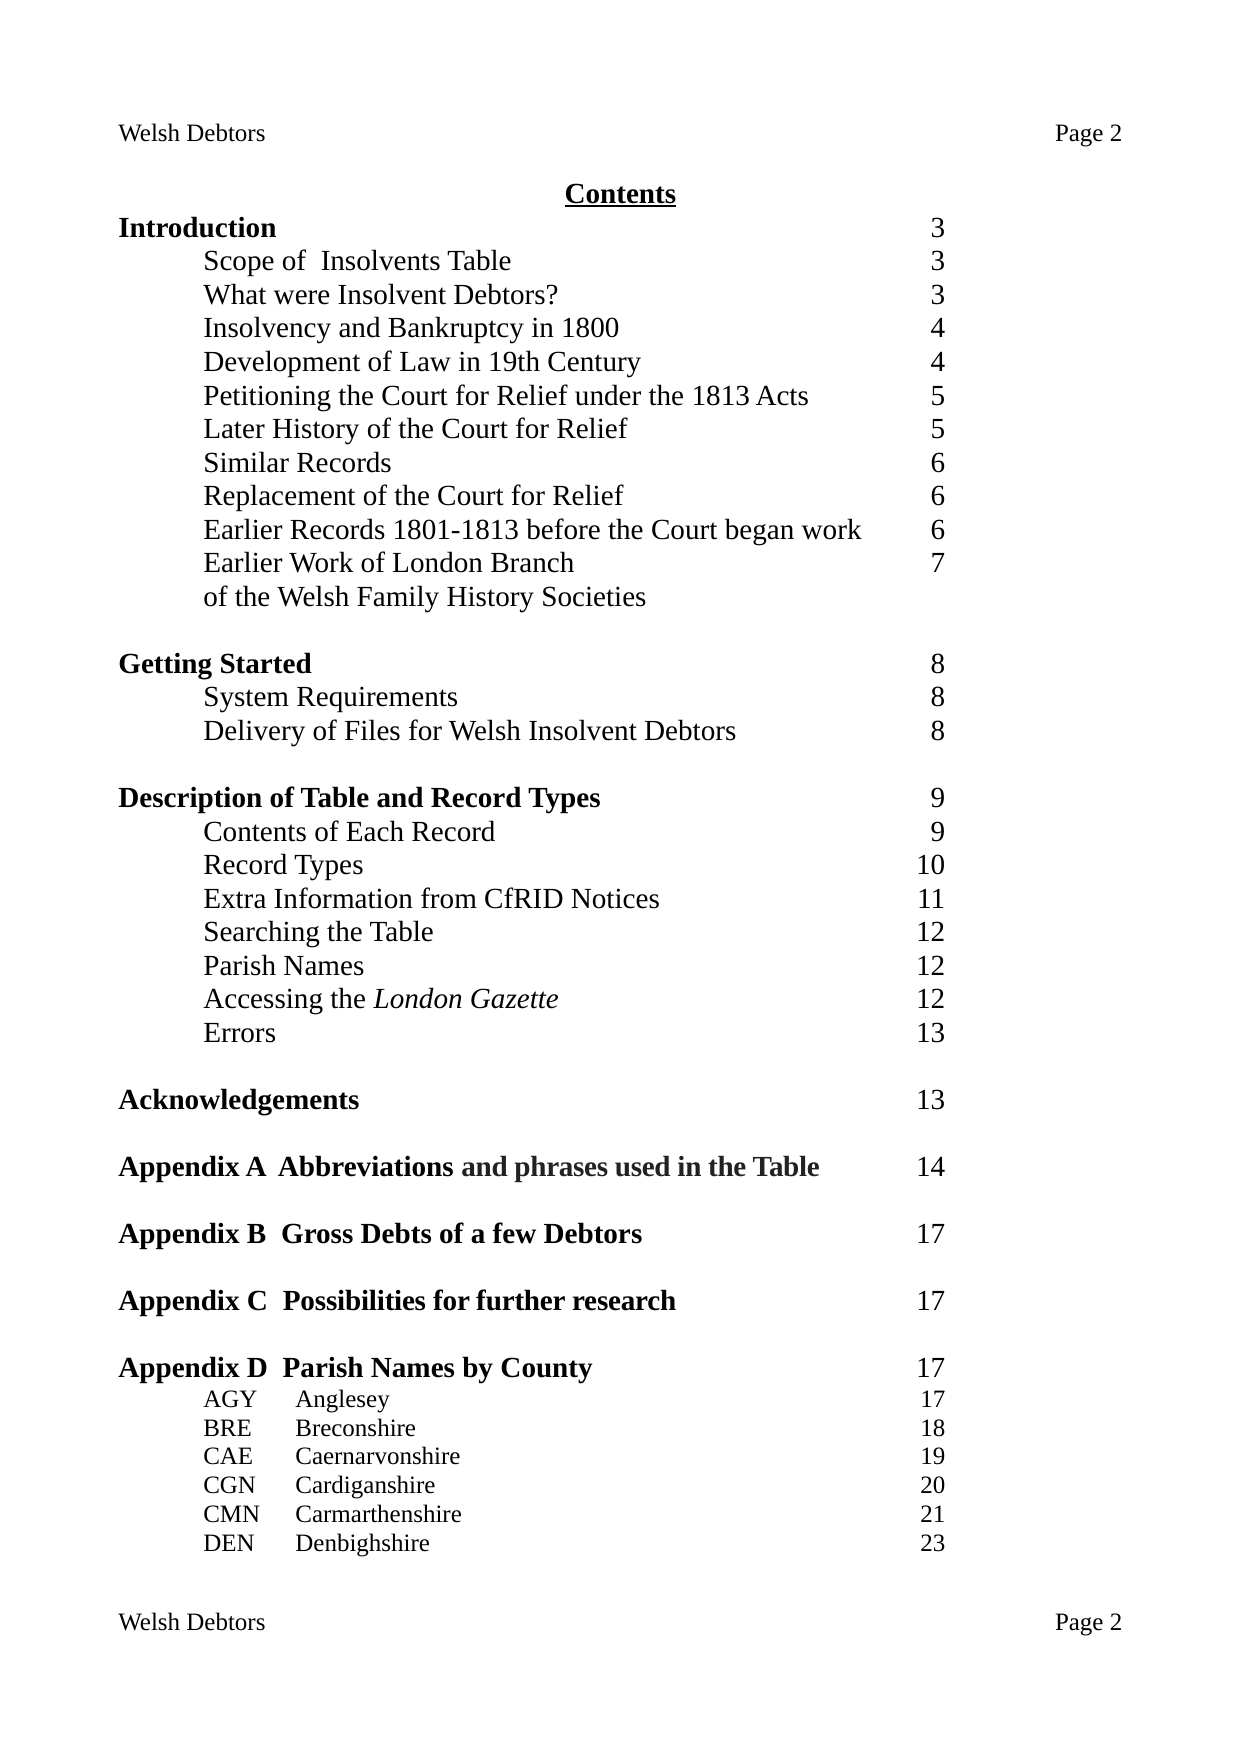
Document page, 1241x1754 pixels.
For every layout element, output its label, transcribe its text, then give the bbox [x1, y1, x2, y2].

text Extra Information from CfRID Notices 11 [203, 881, 1122, 914]
text What were Insolvent Debtors? 3 [203, 277, 1122, 311]
text Introduction 3 [118, 210, 1122, 243]
text Insolvency and Bankruptcy in 1800 4 [203, 311, 1122, 344]
text Replacement of the Court for Relief 6 [203, 478, 1122, 512]
text Appendix D Parish Names by County 17 [118, 1350, 1122, 1384]
text Appendix C Possibilities for further research 17 [118, 1283, 1122, 1317]
text DEN Denbighshire 23 [203, 1528, 1122, 1556]
text Earlier Work of London Branch 7 of the Welsh Family History Societies [203, 545, 1122, 612]
text Development of Law in 19th Century 4 [203, 344, 1122, 378]
text Appendix A Abbreviations and phrases used in the Table 14 [118, 1149, 1122, 1183]
text Getting Started 8 [118, 646, 1122, 679]
text Later History of the Court for Relief 5 [203, 411, 1122, 445]
text System Requirements 8 [203, 679, 1122, 713]
text Description of Table and Record Types 9 [118, 780, 1122, 814]
text Earlier Records 1801-1813 before the Court began work 6 [203, 512, 1122, 545]
text Petitioning the Court for Relief under the 1813 Acts 5 [203, 378, 1122, 411]
text CGN Cardiganshire 20 [203, 1470, 1122, 1499]
text AGY Anglesey 17 [203, 1384, 1122, 1413]
text Scope of Insolvents Table 3 [203, 243, 1122, 277]
text Acknowledgements 13 [118, 1082, 1122, 1116]
text Searching the Table 12 [203, 914, 1122, 948]
text Contents of Each Record 9 Record Types 10 [203, 814, 1122, 881]
text Similar Records 6 [203, 445, 1122, 478]
text Delivery of Files for Welsh Insolvent Debtors 8 [203, 713, 1122, 747]
text BRE Breconshire 18 [203, 1413, 1122, 1441]
text CAE Caernarvonshire 19 [203, 1441, 1122, 1470]
text Parish Names 12 Accessing the London Gazette 12 Errors 13 [203, 948, 1122, 1048]
text Contents [118, 176, 1122, 210]
text Appendix B Gross Debts of a few Debtors 17 [118, 1216, 1122, 1250]
text CMN Carmarthenshire 21 [203, 1499, 1122, 1528]
